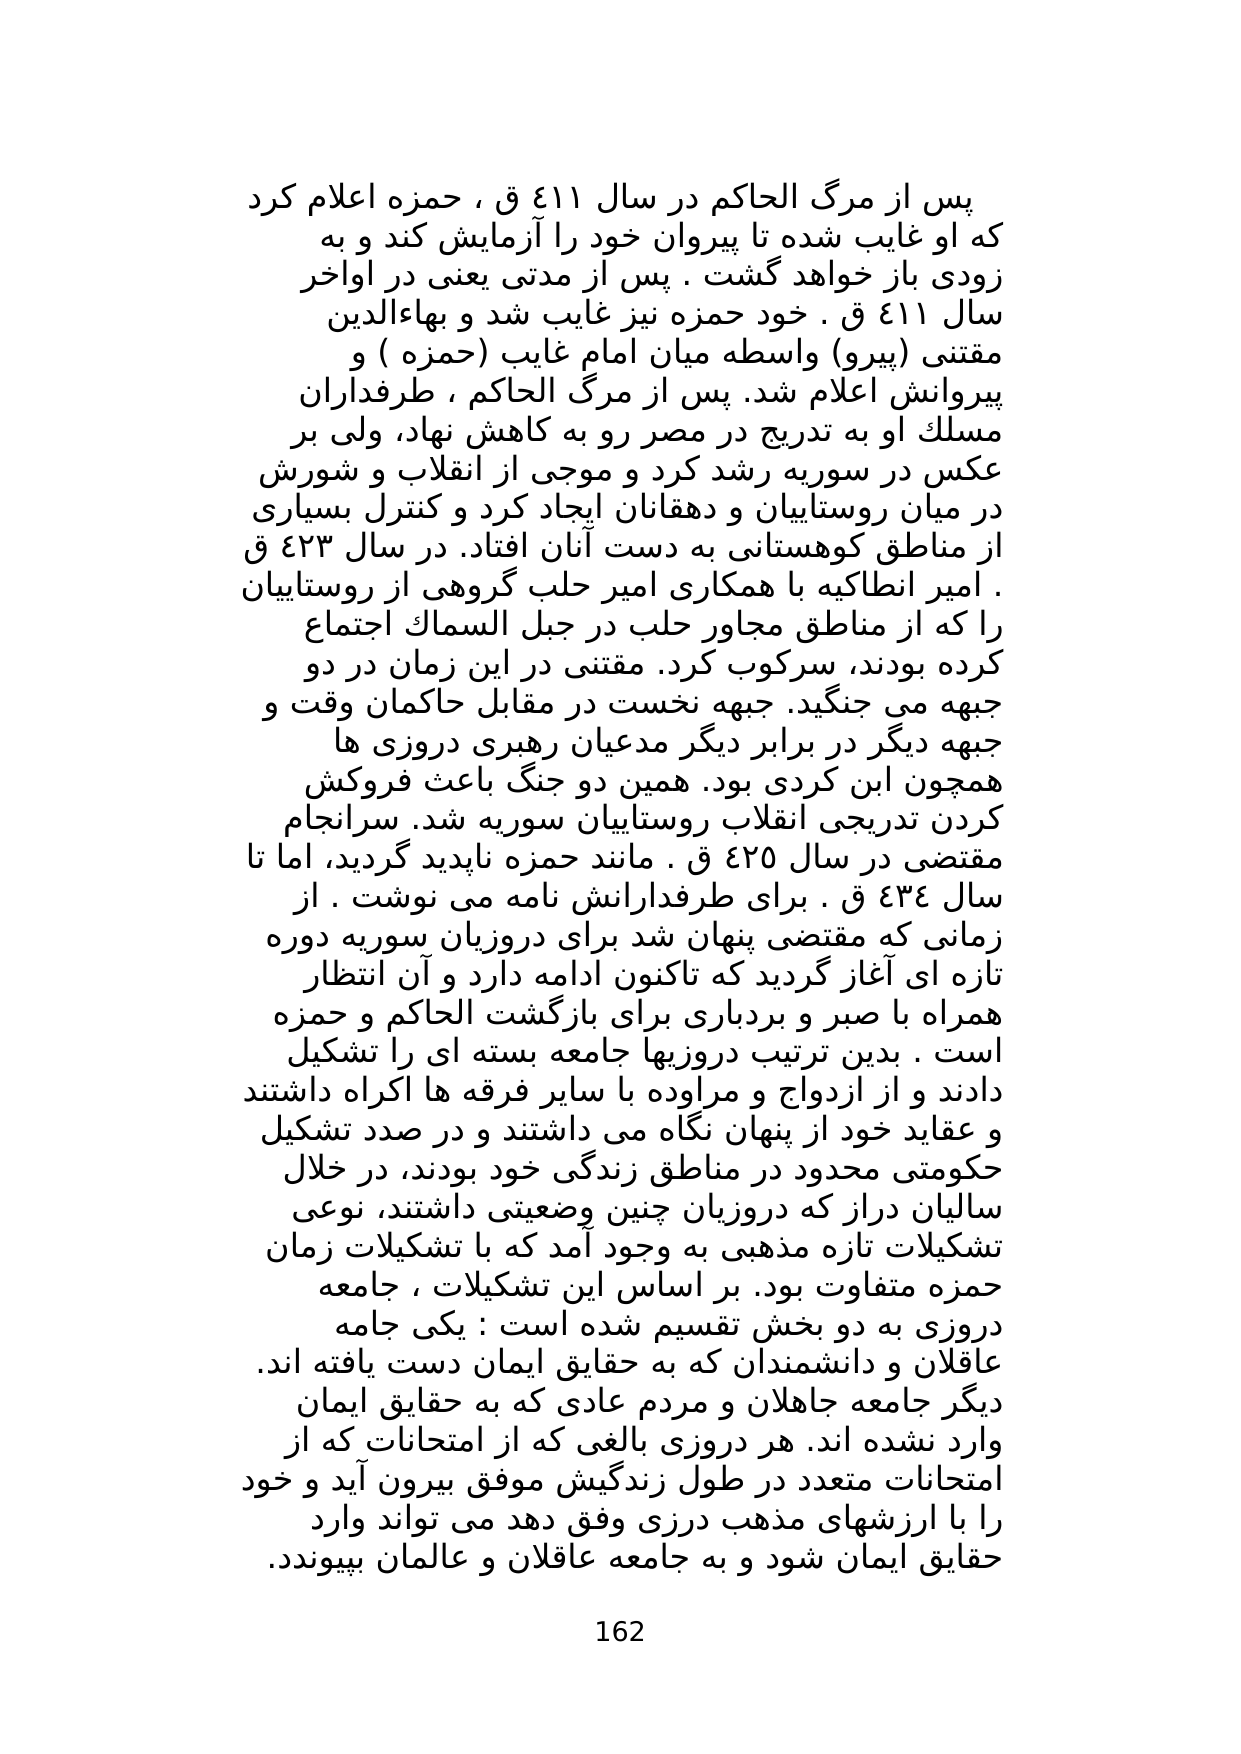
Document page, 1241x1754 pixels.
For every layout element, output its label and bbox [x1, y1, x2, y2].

text [236, 177, 1004, 1576]
